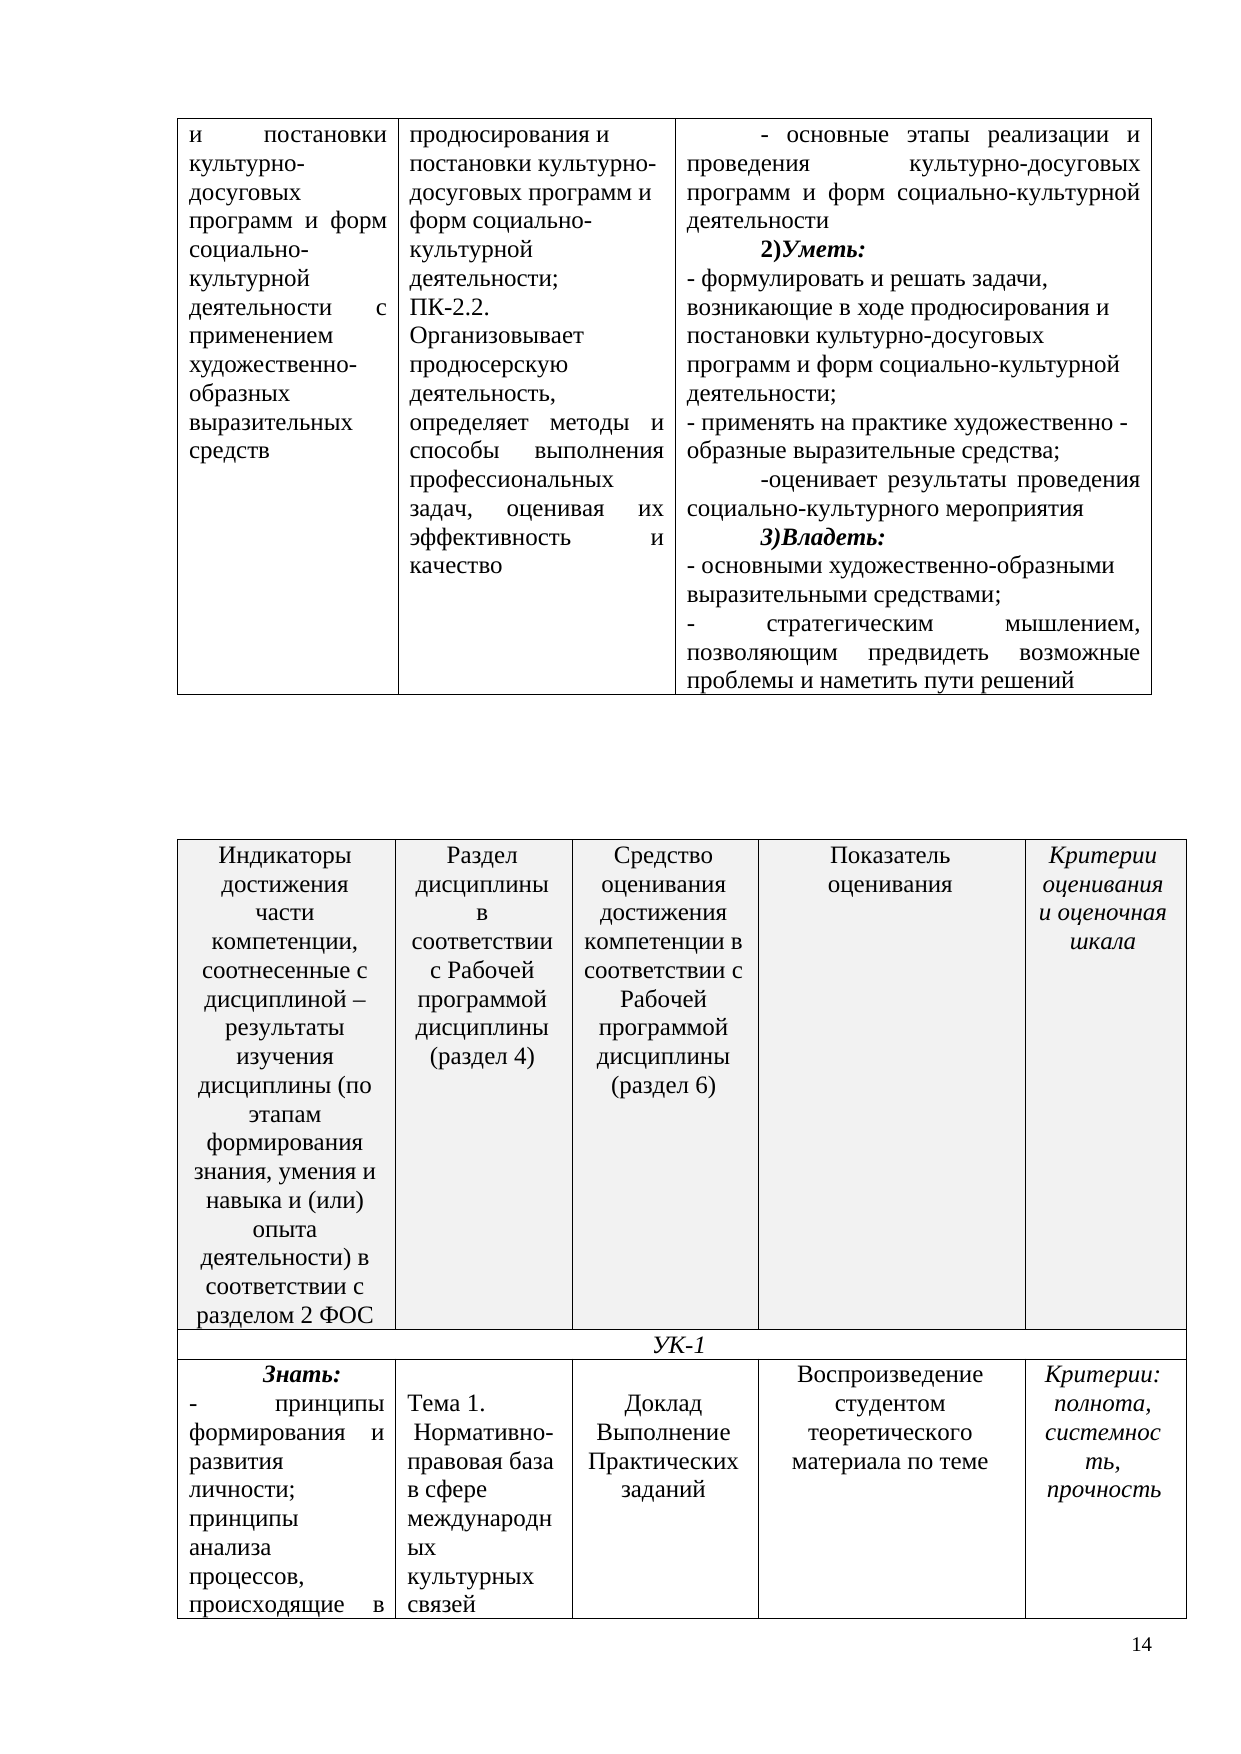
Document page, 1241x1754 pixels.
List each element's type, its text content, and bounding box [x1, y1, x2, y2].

table_cell УК-1 [178, 1330, 1186, 1358]
table_cell Доклад Выполнение Практических заданий [573, 1360, 758, 1618]
table_cell Воспроизведение студентом теоретического материала по теме [759, 1360, 1025, 1618]
table_header Средство оценивания достижения компетенции в соответствии с Рабочей программой дисциплины (раздел 6) [573, 840, 758, 1329]
table_cell Критерии: полнота, системность, прочность [1026, 1360, 1186, 1618]
table_header Критерии оценивания и оценочная шкала [1026, 840, 1186, 1329]
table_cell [178, 119, 398, 694]
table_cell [399, 119, 675, 694]
table_cell Тема 1. Нормативно-правовая база в сфере международных культурных связей [396, 1360, 572, 1618]
table_cell Знать: - принципы формирования и развития личности; принципы анализа процессов, происходящие в науке и культуре [178, 1360, 395, 1618]
table_header Показатель оценивания [759, 840, 1025, 1329]
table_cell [676, 119, 1151, 694]
table_header Раздел дисциплины в соответствии с Рабочей программой дисциплины (раздел 4) [396, 840, 572, 1329]
